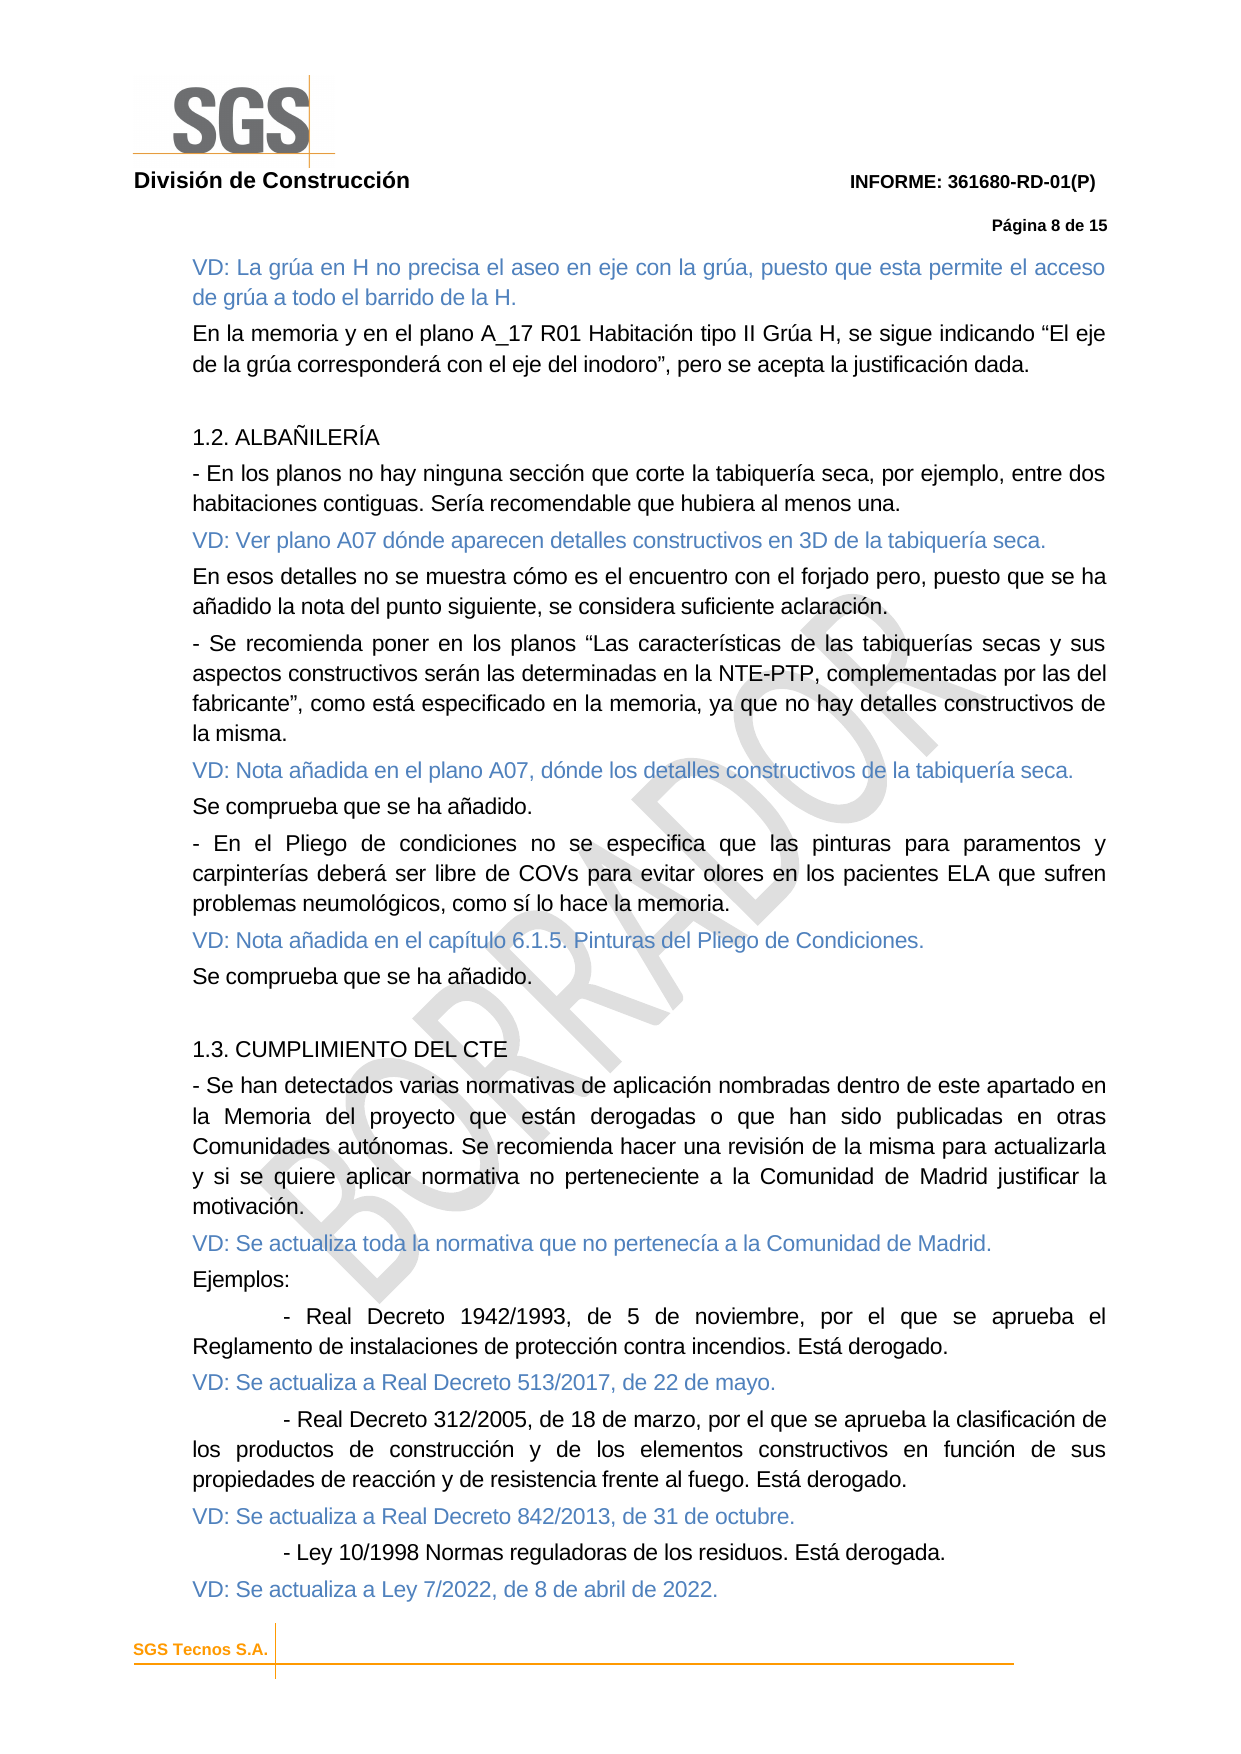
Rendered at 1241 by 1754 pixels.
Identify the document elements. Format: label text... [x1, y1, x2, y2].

text VD: Ver plano A07 dónde aparecen detalles constructivos en 3D de la tabiquería seca. [192, 527, 1107, 553]
text VD: La grúa en H no precisa el aseo en eje con la grúa, puesto que esta permite el acceso de grúa a todo el barrido de la H. [192, 254, 1107, 310]
text VD: Nota añadida en el plano A07, dónde los detalles constructivos de la tabiquería seca. [192, 757, 1107, 783]
text VD: Nota añadida en el capítulo 6.1.5. Pinturas del Pliego de Condiciones. [192, 927, 1107, 953]
text Se comprueba que se ha añadido. [192, 963, 1107, 989]
text Se comprueba que se ha añadido. [192, 793, 1107, 819]
text Ejemplos: [192, 1266, 1107, 1292]
text - En los planos no hay ninguna sección que corte la tabiquería seca, por ejemplo, entre dos habitaciones contiguas. Sería recomendable que hubiera al menos una. [192, 460, 1107, 516]
text En esos detalles no se muestra cómo es el encuentro con el forjado pero, puesto que se ha añadido la nota del punto siguiente, se considera suficiente aclaración. [192, 563, 1107, 619]
text - Ley 10/1998 Normas reguladoras de los residuos. Está derogada. [192, 1539, 1107, 1565]
text - Real Decreto 312/2005, de 18 de marzo, por el que se aprueba la clasificación de los productos de construcción y de los elementos constructivos en función de sus propiedades de reacción y de resistencia frente al fuego. Está derogado. [192, 1406, 1107, 1492]
picture [132, 75, 336, 168]
text VD: Se actualiza a Real Decreto 842/2013, de 31 de octubre. [192, 1503, 1107, 1529]
text - En el Pliego de condiciones no se especifica que las pinturas para paramentos y carpinterías deberá ser libre de COVs para evitar olores en los pacientes ELA que sufren problemas neumológicos, como sí lo hace la memoria. [192, 830, 1107, 916]
text 1.3. CUMPLIMIENTO DEL CTE [192, 1036, 1107, 1062]
text VD: Se actualiza a Ley 7/2022, de 8 de abril de 2022. [192, 1576, 1107, 1602]
text 1.2. ALBAÑILERÍA [192, 423, 1107, 450]
text - Real Decreto 1942/1993, de 5 de noviembre, por el que se aprueba el Reglamento de instalaciones de protección contra incendios. Está derogado. [192, 1303, 1107, 1359]
text - Se recomienda poner en los planos “Las características de las tabiquerías secas y sus aspectos constructivos serán las determinadas en la NTE-PTP, complementadas por las del fabricante”, como está especificado en la memoria, ya que no hay detalles constructivos de la misma. [192, 630, 1107, 747]
text VD: Se actualiza toda la normativa que no pertenecía a la Comunidad de Madrid. [192, 1230, 1107, 1256]
text VD: Se actualiza a Real Decreto 513/2017, de 22 de mayo. [192, 1369, 1107, 1396]
text En la memoria y en el plano A_17 R01 Habitación tipo II Grúa H, se sigue indicando “El eje de la grúa corresponderá con el eje del inodoro”, pero se acepta la justificación dada. [192, 320, 1107, 377]
text - Se han detectados varias normativas de aplicación nombradas dentro de este apartado en la Memoria del proyecto que están derogadas o que han sido publicadas en otras Comunidades autónomas. Se recomienda hacer una revisión de la misma para actualizarla y si se quiere aplicar normativa no perteneciente a la Comunidad de Madrid justificar la motivación. [192, 1072, 1107, 1219]
